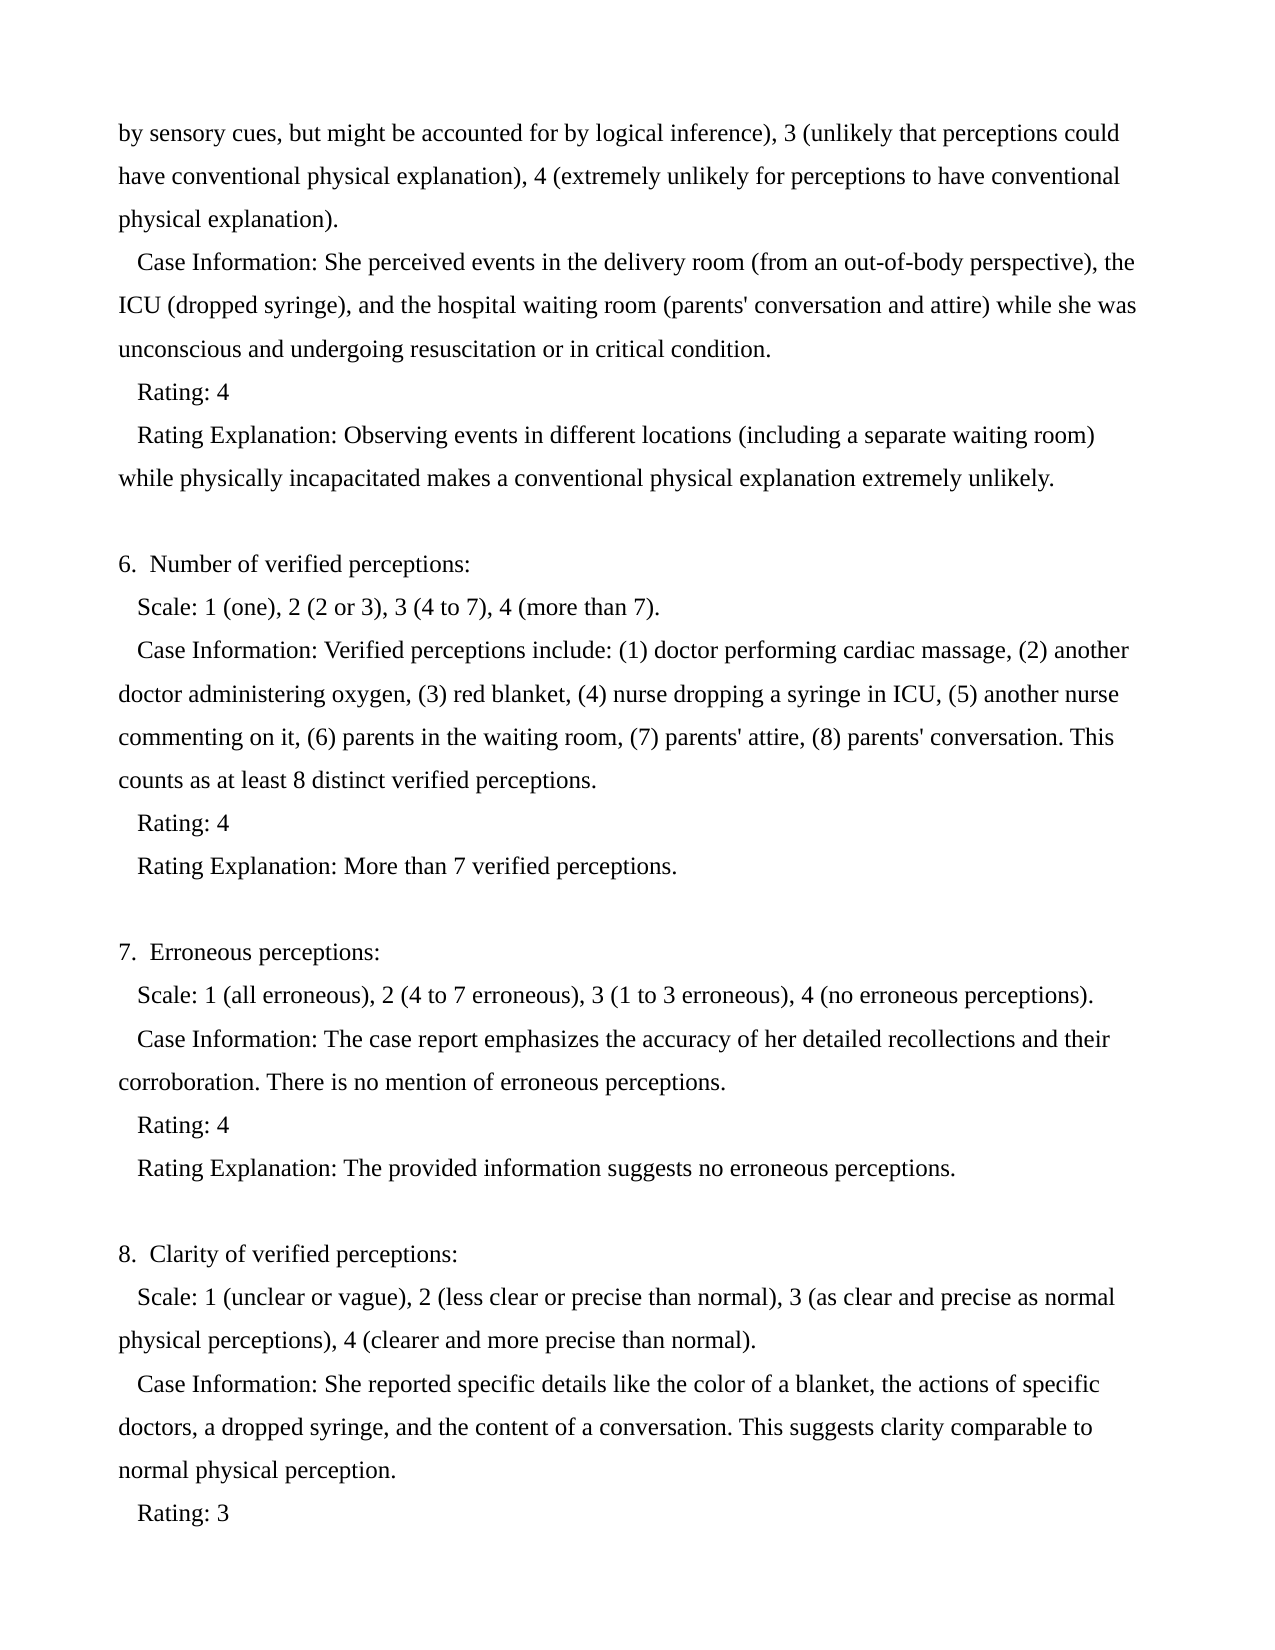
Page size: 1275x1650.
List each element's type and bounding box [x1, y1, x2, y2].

text [118, 118, 1157, 1527]
